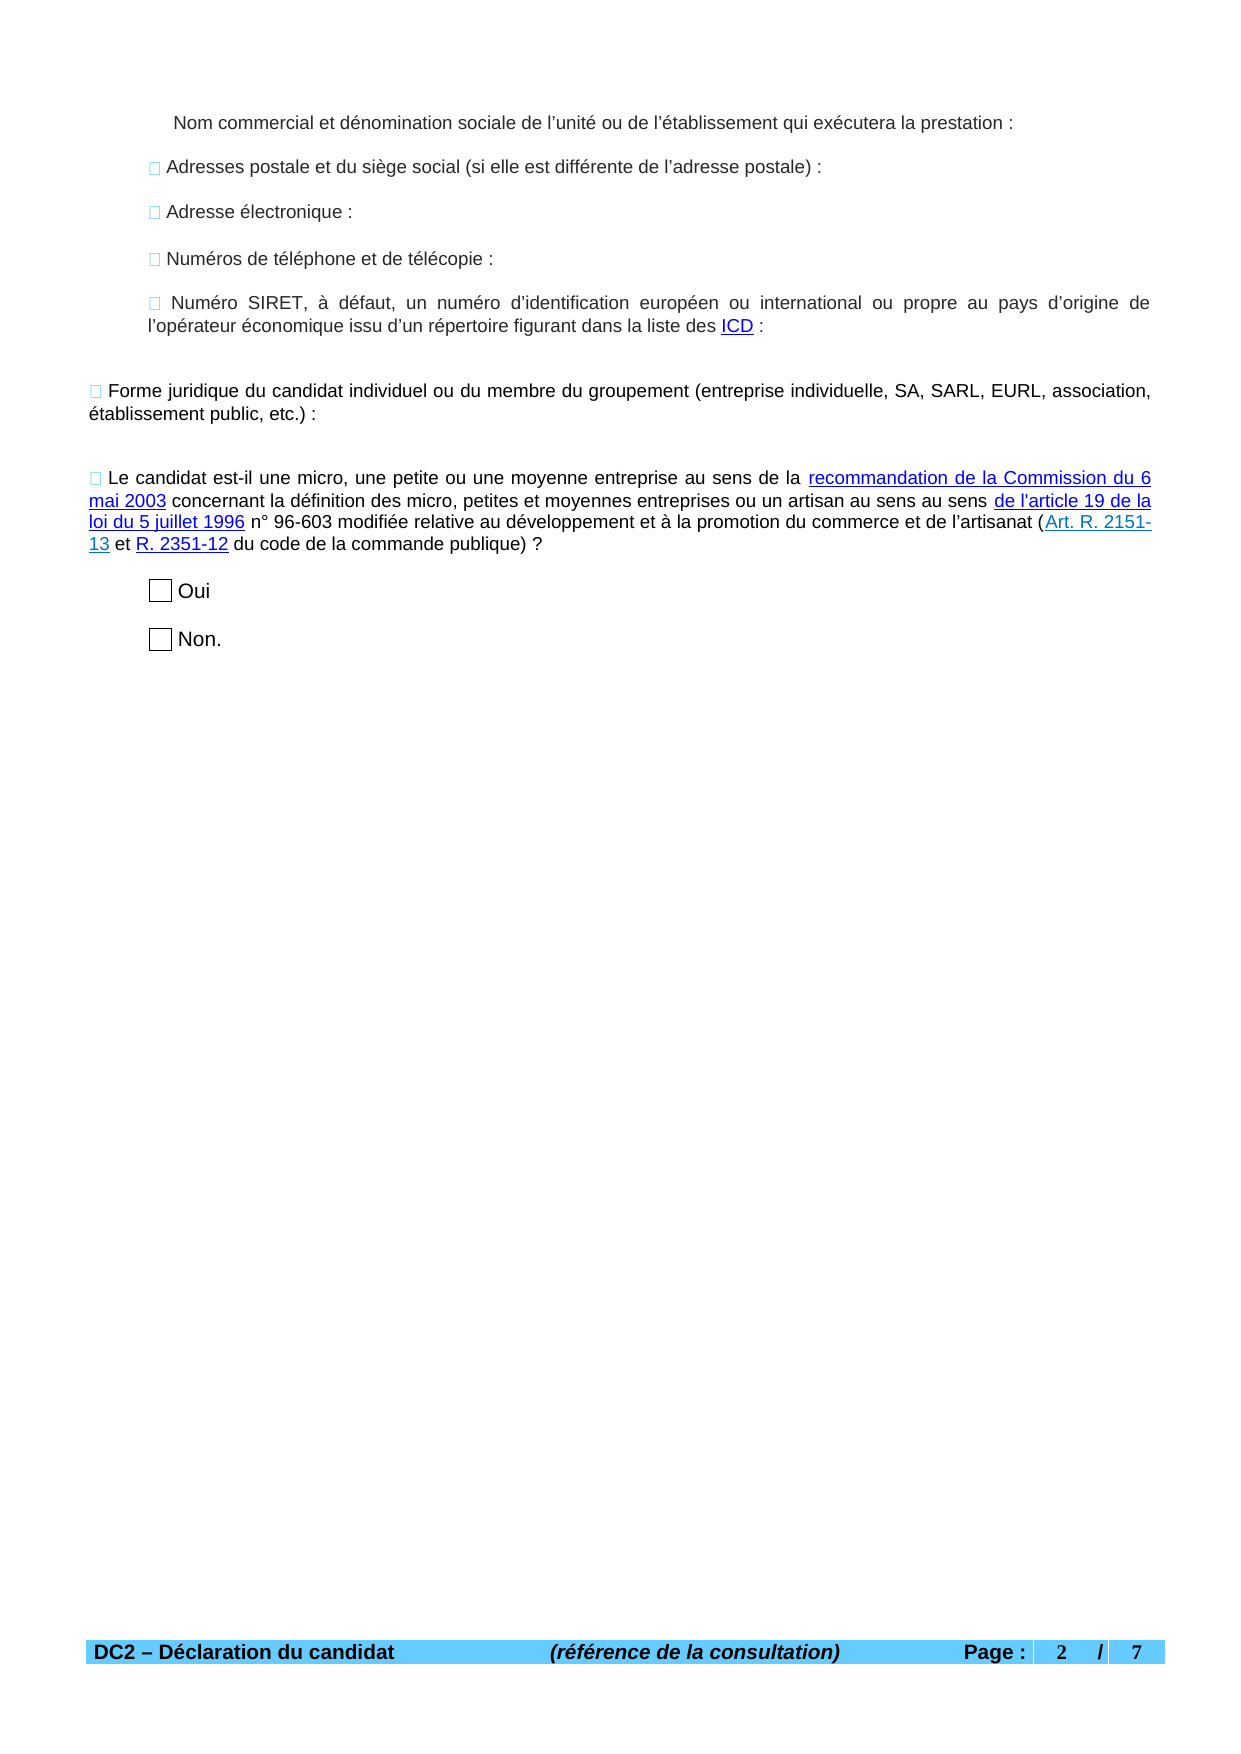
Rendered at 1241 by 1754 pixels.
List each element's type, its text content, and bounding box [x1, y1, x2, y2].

text Non. [148, 627, 1152, 651]
text  Forme juridique du candidat individuel ou du membre du groupement (entreprise individuelle, SA, SARL, EURL, association, établissement public, etc.) : [89, 379, 1152, 424]
subtitle  Numéros de téléphone et de télécopie : [148, 248, 1152, 270]
subtitle  Adresses postale et du siège social (si elle est différente de l’adresse postale) : [148, 156, 1152, 179]
subtitle  Adresse électronique : [148, 201, 1152, 223]
subtitle  Nom commercial et dénomination sociale de l’unité ou de l’établissement qui exécutera la prestation : [148, 112, 1152, 135]
text Oui [148, 578, 1152, 603]
text  Le candidat est-il une micro, une petite ou une moyenne entreprise au sens de la recommandation de la Commission du 6 mai 2003 concernant la définition des micro, petites et moyennes entreprises ou un artisan au sens au sens de l'article 19 de la loi du 5 juillet 1996 n° 96-603 modifiée relative au développement et à la promotion du commerce et de l’artisanat (Art. R. 2151-13 et R. 2351-12 du code de la commande publique) ? [89, 467, 1152, 554]
subtitle  Numéro SIRET, à défaut, un numéro d’identification européen ou international ou propre au pays d’origine de l’opérateur économique issu d’un répertoire figurant dans la liste des ICD : [148, 292, 1152, 336]
